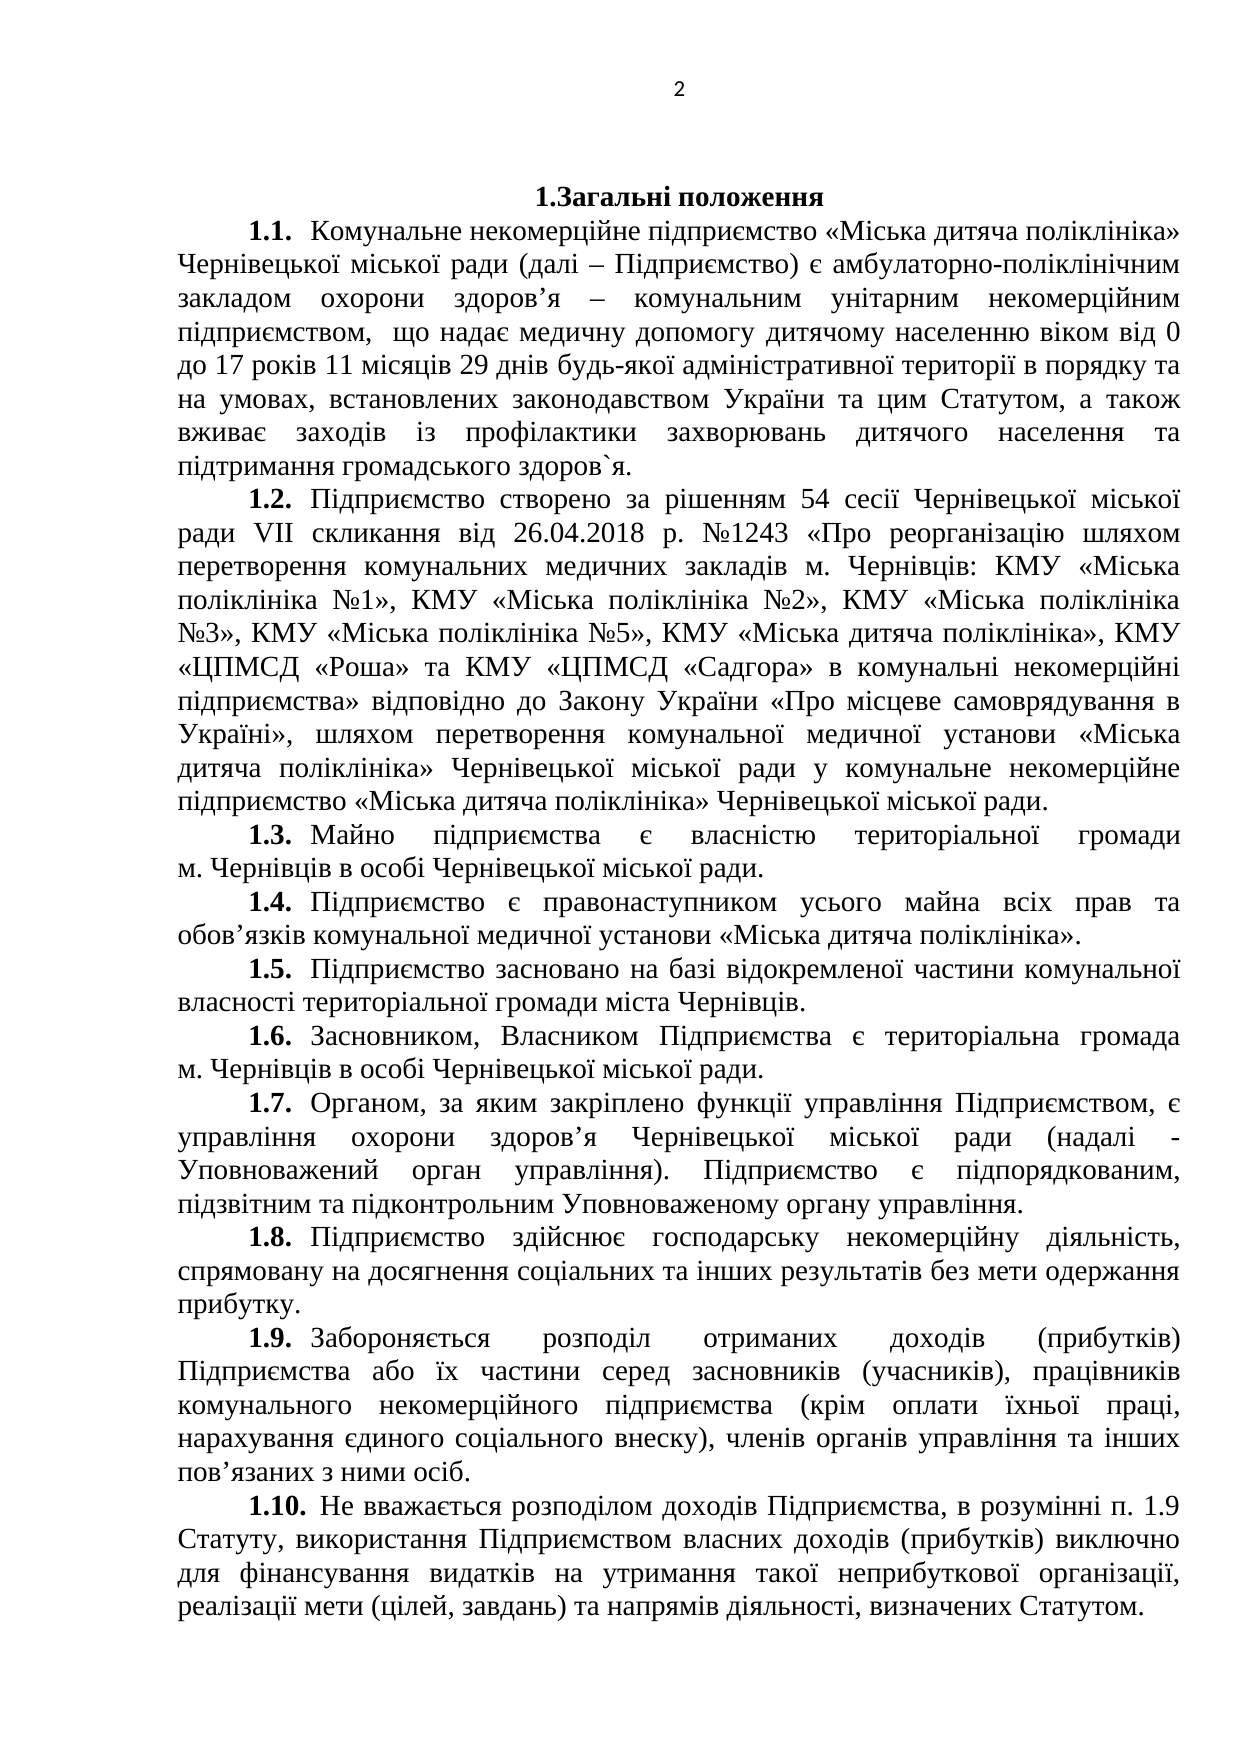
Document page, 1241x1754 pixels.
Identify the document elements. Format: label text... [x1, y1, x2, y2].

list Підприємство засновано на базі відокремленої частини комунальної власності територіальної громади міста Чернівців. [177, 951, 1181, 1018]
list Підприємство здійснює господарську некомерційну діяльність, спрямовану на досягнення соціальних та інших результатів без мети одержання прибутку. [177, 1219, 1181, 1320]
list Майно підприємства є власністю територіальної громади м. Чернівців в особі Чернівецької міської ради. [177, 817, 1181, 884]
list Органом, за яким закріплено функції управління Підприємством, є управління охорони здоров’я Чернівецької міської ради (надалі - Уповноважений орган управління). Підприємство є підпорядкованим, підзвітним та підконтрольним Уповноваженому органу управління. [177, 1085, 1181, 1219]
list Засновником, Власником Підприємства є територіальна громада м. Чернівців в особі Чернівецької міської ради. [177, 1018, 1181, 1085]
list Забороняється розподіл отриманих доходів (прибутків) Підприємства або їх частини серед засновників (учасників), працівників комунального некомерційного підприємства (крім оплати їхньої праці, нарахування єдиного соціального внеску), членів органів управління та інших пов’язаних з ними осіб. [177, 1320, 1181, 1488]
list Комунальне некомерційне підприємство «Міська дитяча поліклініка» Чернівецької міської ради (далі – Підприємство) є амбулаторно-поліклінічним закладом охорони здоров’я – комунальним унітарним некомерційним підприємством, що надає медичну допомогу дитячому населенню віком від 0 до 17 років 11 місяців 29 днів будь-якої адміністративної території в порядку та на умовах, встановлених законодавством України та цим Статутом, а також вживає заходів із профілактики захворювань дитячого населення та підтримання громадського здоров`я. [177, 213, 1181, 481]
list Не вважається розподілом доходів Підприємства, в розумінні п. 1.9 Статуту, використання Підприємством власних доходів (прибутків) виключно для фінансування видатків на утримання такої неприбуткової організації, реалізації мети (цілей, завдань) та напрямів діяльності, визначених Статутом. [177, 1488, 1181, 1622]
text 1.Загальні положення [177, 179, 1181, 213]
list Підприємство є правонаступником усього майна всіх прав та обов’язків комунальної медичної установи «Міська дитяча поліклініка». [177, 884, 1181, 951]
list Підприємство створено за рішенням 54 сесії Чернівецької міської ради VII скликання від 26.04.2018 р. №1243 «Про реорганізацію шляхом перетворення комунальних медичних закладів м. Чернівців: КМУ «Міська поліклініка №1», КМУ «Міська поліклініка №2», КМУ «Міська поліклініка №3», КМУ «Міська поліклініка №5», КМУ «Міська дитяча поліклініка», КМУ «ЦПМСД «Роша» та КМУ «ЦПМСД «Садгора» в комунальні некомерційні підприємства» відповідно до Закону України «Про місцеве самоврядування в Україні», шляхом перетворення комунальної медичної установи «Міська дитяча поліклініка» Чернівецької міської ради у комунальне некомерційне підприємство «Міська дитяча поліклініка» Чернівецької міської ради. [177, 481, 1181, 817]
